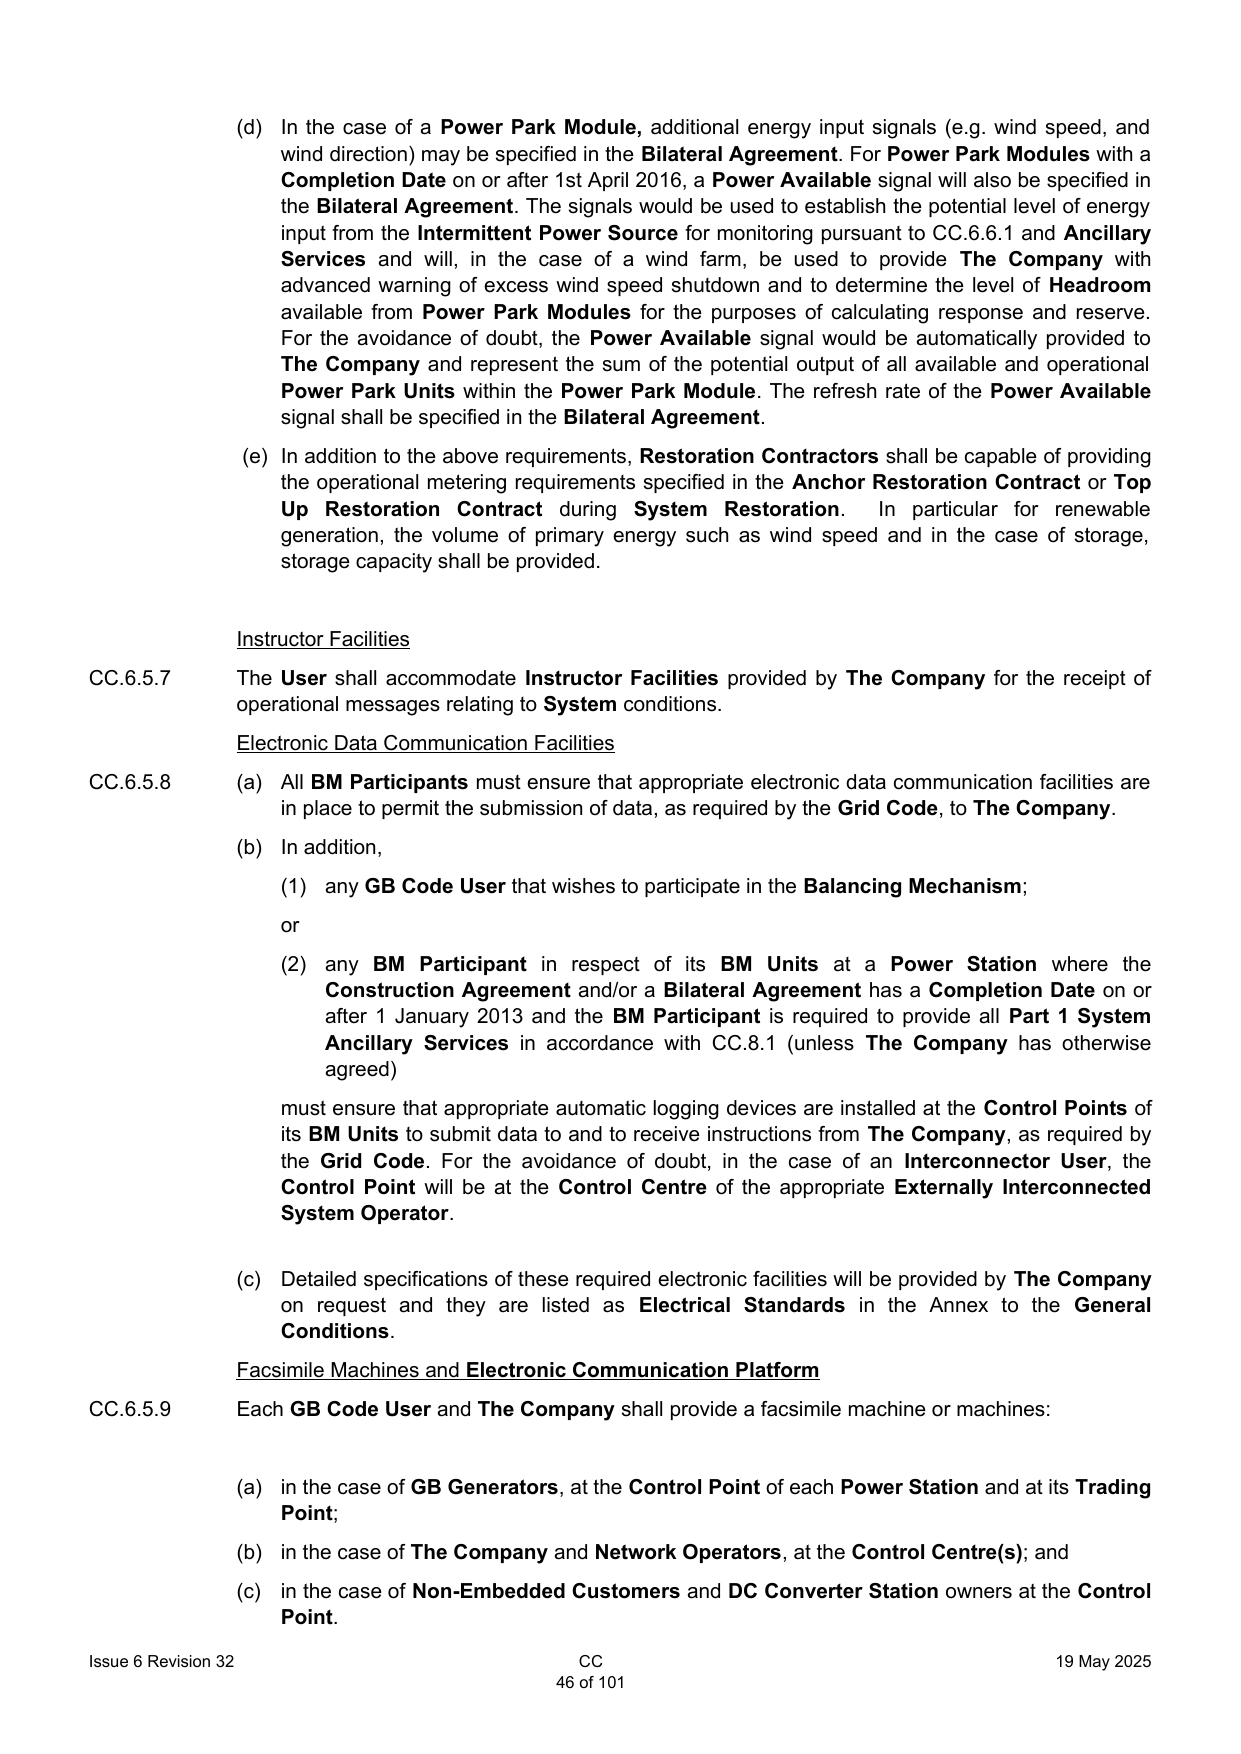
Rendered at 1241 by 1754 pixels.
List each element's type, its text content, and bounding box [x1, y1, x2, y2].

text or [281, 913, 1152, 937]
text (e) In addition to the above requirements, Restoration Contractors shall be capable of providing the operational metering requirements specified in the Anchor Restoration Contract or Top Up Restoration Contract during System Restoration. In particular for renewable generation, the volume of primary energy such as wind speed and in the case of storage, storage capacity shall be provided. [236, 444, 1152, 573]
text Facsimile Machines and Electronic Communication Platform [89, 1358, 1152, 1382]
text (2) any BM Participant in respect of its BM Units at a Power Station where the Construction Agreement and/or a Bilateral Agreement has a Completion Date on or after 1 January 2013 and the BM Participant is required to provide all Part 1 System Ancillary Services in accordance with CC.8.1 (unless The Company has otherwise agreed) [281, 952, 1152, 1081]
text CC.6.5.8 (a) All BM Participants must ensure that appropriate electronic data communication facilities are in place to permit the submission of data, as required by the Grid Code, to The Company. [89, 770, 1152, 820]
text Instructor Facilities [89, 627, 1152, 651]
text CC.6.5.9 Each GB Code User and The Company shall provide a facsimile machine or machines: [89, 1397, 1152, 1421]
text CC.6.5.7 The User shall accommodate Instructor Facilities provided by The Company for the receipt of operational messages relating to System conditions. [89, 666, 1152, 716]
text (a) in the case of GB Generators, at the Control Point of each Power Station and at its Trading Point; [236, 1474, 1152, 1525]
text must ensure that appropriate automatic logging devices are installed at the Control Points of its BM Units to submit data to and to receive instructions from The Company, as required by the Grid Code. For the avoidance of doubt, in the case of an Interconnector User, the Control Point will be at the Control Centre of the appropriate Externally Interconnected System Operator. [236, 1096, 1152, 1225]
text (c) Detailed specifications of these required electronic facilities will be provided by The Company on request and they are listed as Electrical Standards in the Annex to the General Conditions. [236, 1266, 1152, 1343]
text (c) in the case of Non-Embedded Customers and DC Converter Station owners at the Control Point. [236, 1579, 1152, 1629]
text (b) In addition, [236, 835, 1152, 859]
text (b) in the case of The Company and Network Operators, at the Control Centre(s); and [236, 1540, 1152, 1564]
text Electronic Data Communication Facilities [89, 731, 1152, 755]
text (1) any GB Code User that wishes to participate in the Balancing Mechanism; [281, 874, 1152, 898]
text (d) In the case of a Power Park Module, additional energy input signals (e.g. wind speed, and wind direction) may be specified in the Bilateral Agreement. For Power Park Modules with a Completion Date on or after 1st April 2016, a Power Available signal will also be specified in the Bilateral Agreement. The signals would be used to establish the potential level of energy input from the Intermittent Power Source for monitoring pursuant to CC.6.6.1 and Ancillary Services and will, in the case of a wind farm, be used to provide The Company with advanced warning of excess wind speed shutdown and to determine the level of Headroom available from Power Park Modules for the purposes of calculating response and reserve. For the avoidance of doubt, the Power Available signal would be automatically provided to The Company and represent the sum of the potential output of all available and operational Power Park Units within the Power Park Module. The refresh rate of the Power Available signal shall be specified in the Bilateral Agreement. [236, 115, 1152, 429]
